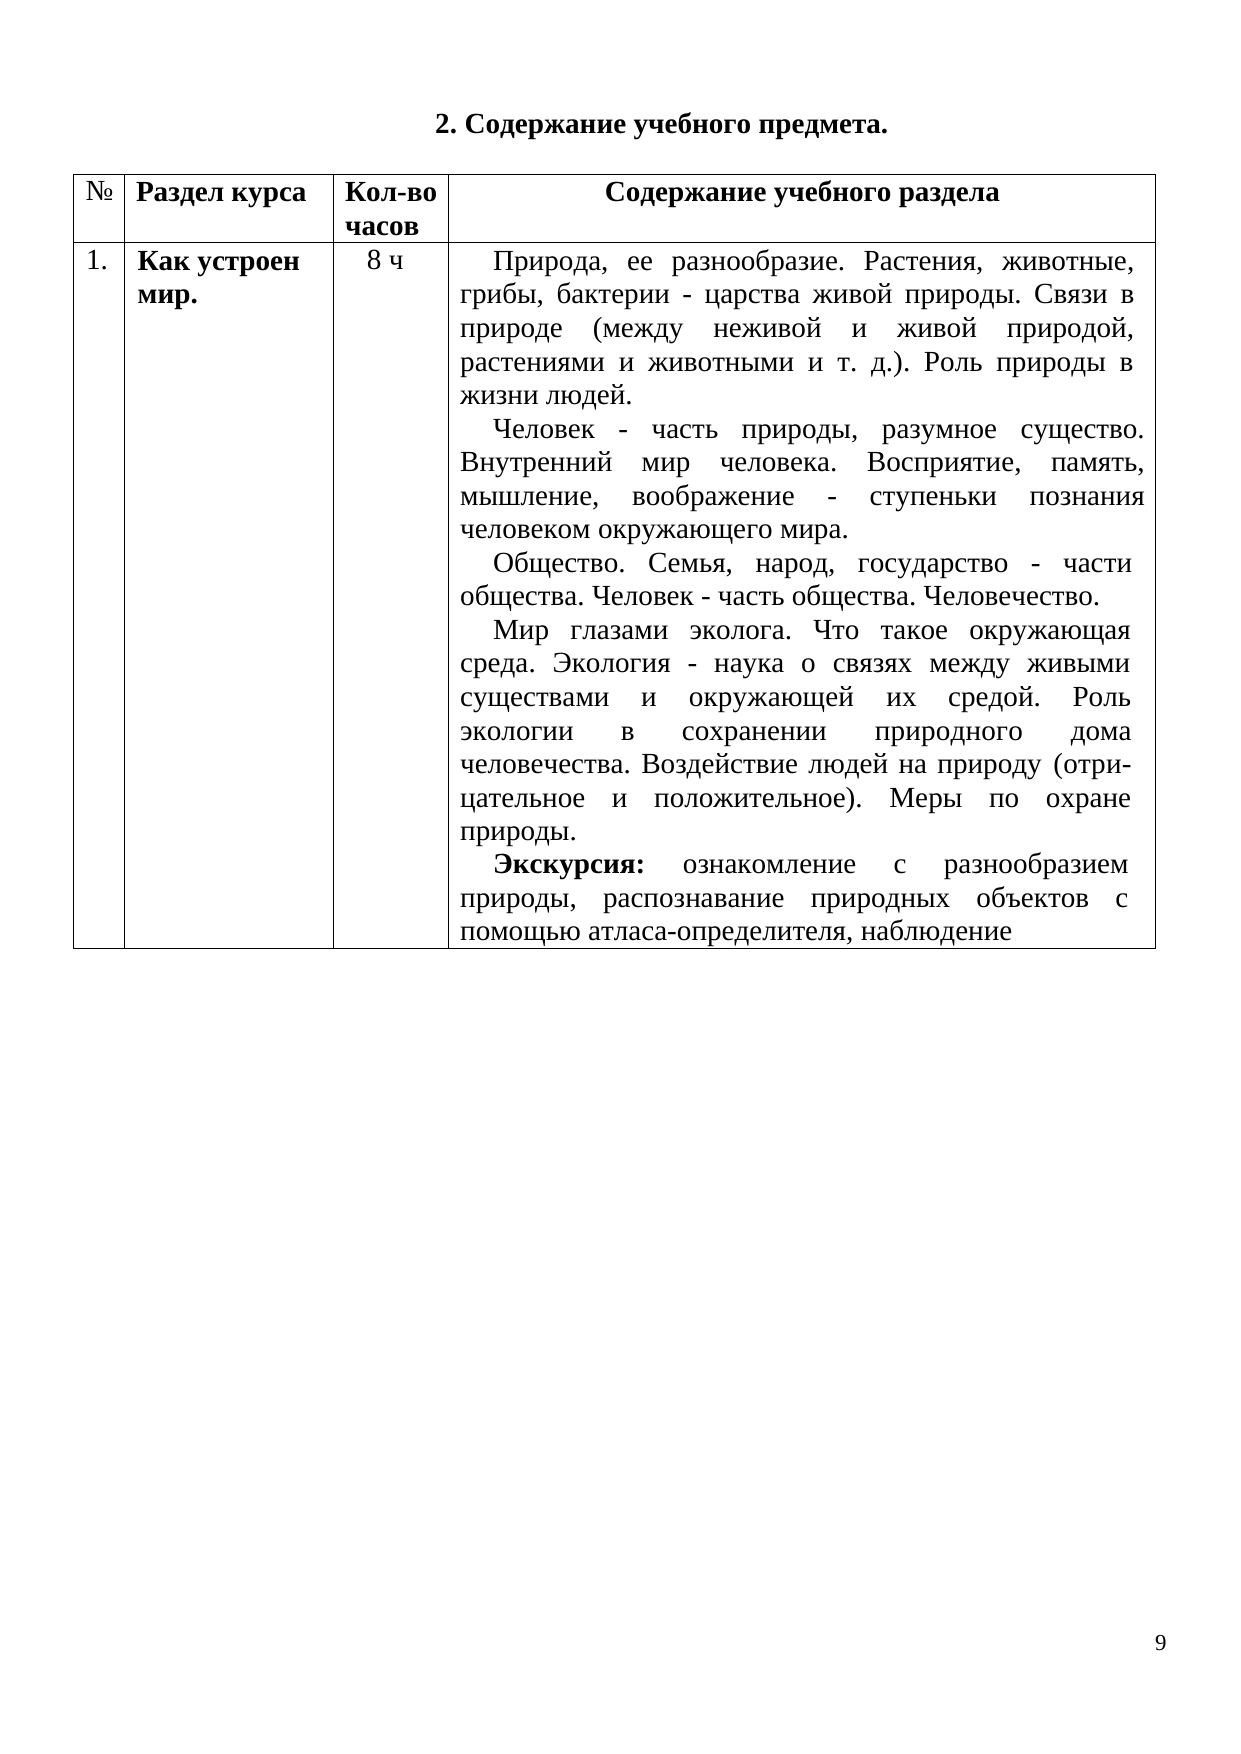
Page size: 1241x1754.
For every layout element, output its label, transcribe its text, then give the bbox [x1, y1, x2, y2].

table_header Раздел курса [125, 175, 333, 242]
table_header Содержание учебного раздела [449, 175, 1155, 242]
table_header № [74, 175, 124, 242]
table_cell 1. [74, 243, 124, 947]
table_header Кол-во часов [334, 175, 448, 242]
table_cell Как устроен мир. [125, 243, 333, 947]
table_cell 8 ч [334, 243, 448, 947]
subtitle Содержание учебного предмета. [435, 106, 1178, 140]
table_cell Природа, ее разнообразие. Растения, животные, грибы, бактерии - царства живой природы. Связи в природе (между неживой и живой природой, растениями и животными и т. д.). Роль природы в жизни людей. Человек - часть природы, разумное существо. Внутренний мир человека. Восприятие, память, мышление, воображение - ступеньки познания человеком окружающего мира. Общество. Семья, народ, государство - части общества. Человек - часть общества. Человечество. Мир глазами эколога. Что такое окружающая среда. Экология - наука о связях между живыми существами и окружающей их средой. Роль экологии в сохранении природного дома человечества. Воздействие людей на природу (отри- цательное и положительное). Меры по охране природы. Экскурсия: ознакомление с разнообразием природы, распознавание природных объектов с помощью атласа-определителя, наблюдение [449, 243, 1155, 947]
